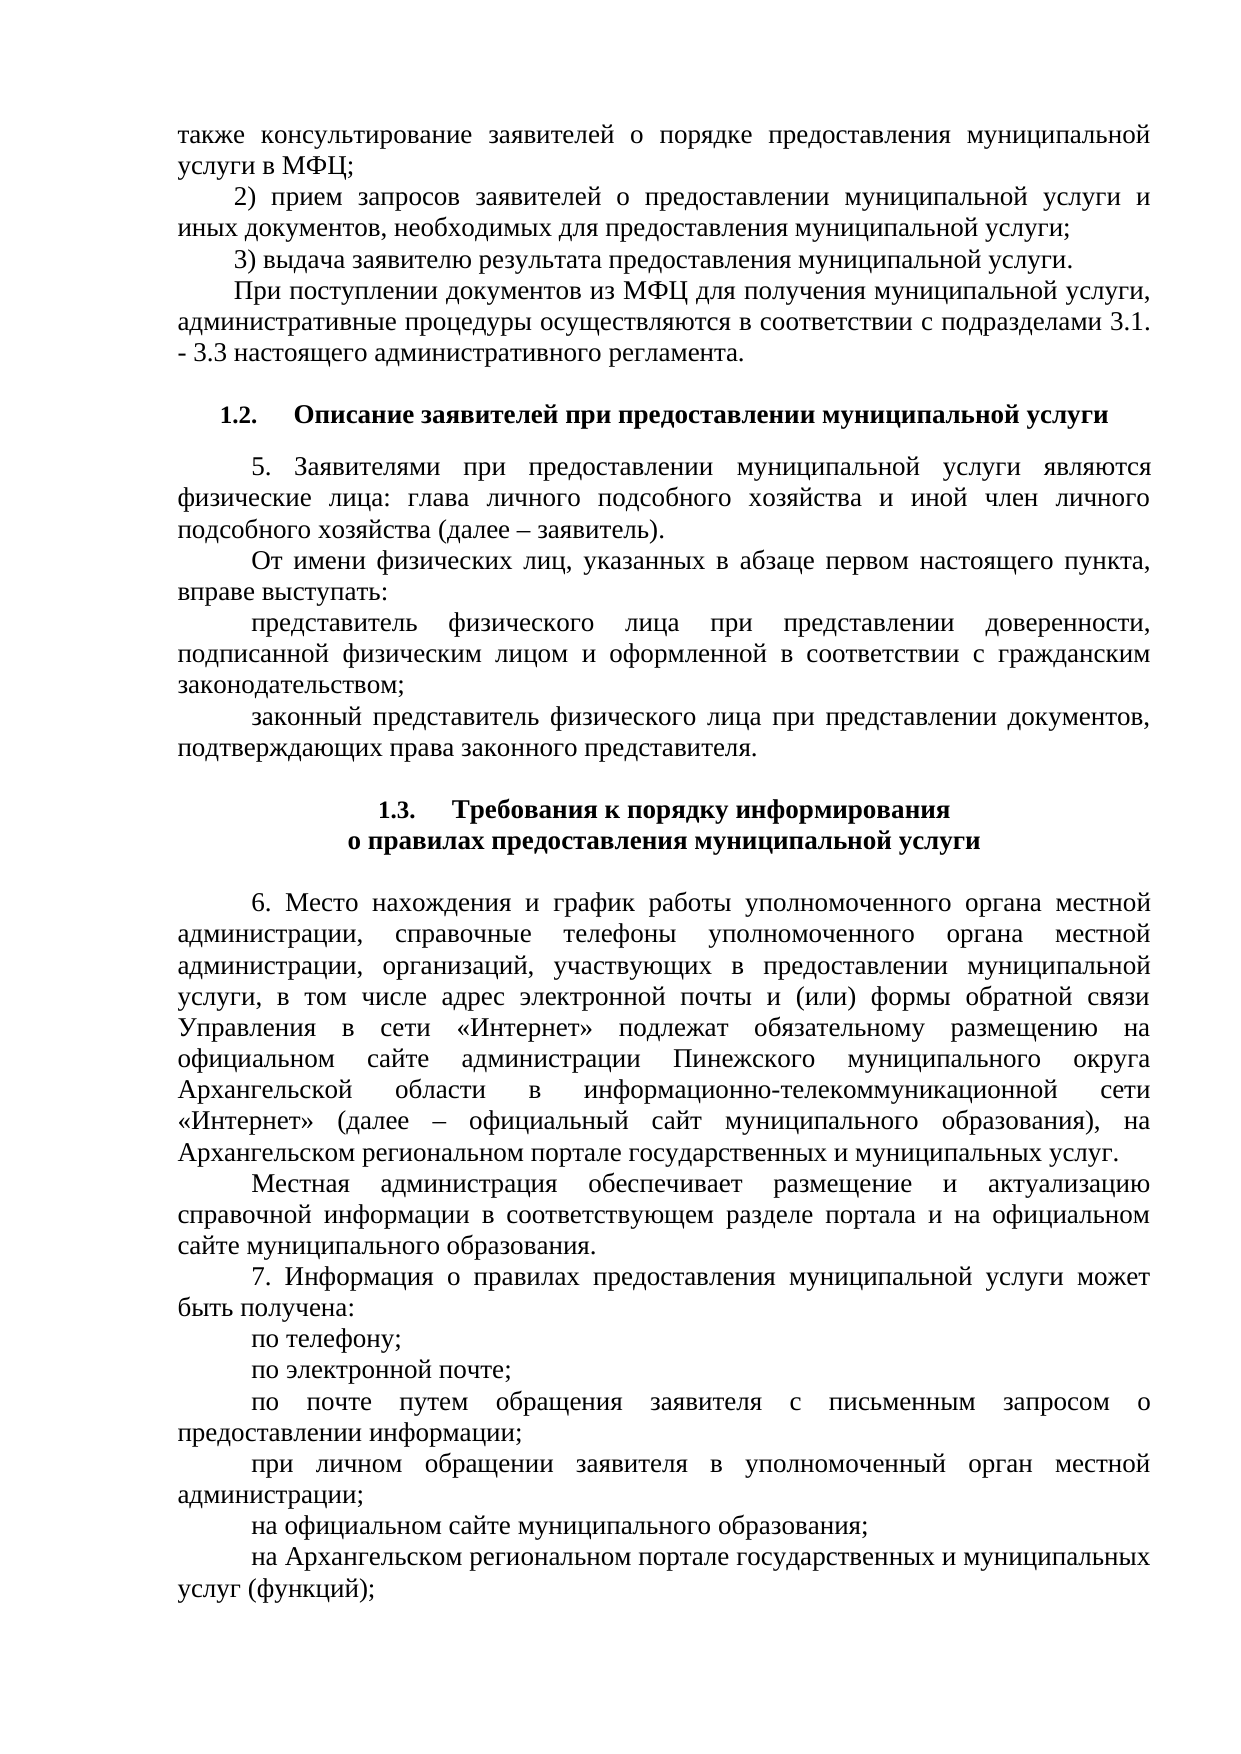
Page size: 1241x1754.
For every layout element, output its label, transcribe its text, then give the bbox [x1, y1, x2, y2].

list Описание заявителей при предоставлении муниципальной услуги [177, 398, 1152, 429]
text на официальном сайте муниципального образования; [177, 1509, 1152, 1541]
text Местная администрация обеспечивает размещение и актуализацию справочной информации в соответствующем разделе портала и на официальном сайте муниципального образования. [177, 1167, 1152, 1260]
text законный представитель физического лица при представлении документов, подтверждающих права законного представителя. [177, 699, 1152, 762]
text 2) прием запросов заявителей о предоставлении муниципальной услуги и иных документов, необходимых для предоставления муниципальной услуги; [177, 180, 1152, 243]
text 5. Заявителями при предоставлении муниципальной услуги являются физические лица: глава личного подсобного хозяйства и иной член личного подсобного хозяйства (далее – заявитель). [177, 450, 1152, 544]
text по телефону; [177, 1322, 1152, 1354]
text 6. Место нахождения и график работы уполномоченного органа местной администрации, справочные телефоны уполномоченного органа местной администрации, организаций, участвующих в предоставлении муниципальной услуги, в том числе адрес электронной почты и (или) формы обратной связи Управления в сети «Интернет» подлежат обязательному размещению на официальном сайте администрации Пинежского муниципального округа Архангельской области в информационно-телекоммуникационной сети «Интернет» (далее – официальный сайт муниципального образования), на Архангельском региональном портале государственных и муниципальных услуг. [177, 886, 1152, 1167]
text по электронной почте; [177, 1354, 1152, 1385]
text при личном обращении заявителя в уполномоченный орган местной администрации; [177, 1447, 1152, 1509]
text представитель физического лица при представлении доверенности, подписанной физическим лицом и оформленной в соответствии с гражданским законодательством; [177, 606, 1152, 699]
list Требования к порядку информирования о правилах предоставления муниципальной услуги [177, 793, 1152, 855]
text на Архангельском региональном портале государственных и муниципальных услуг (функций); [177, 1541, 1152, 1603]
text При поступлении документов из МФЦ для получения муниципальной услуги, административные процедуры осуществляются в соответствии с подразделами 3.1. - 3.3 настоящего административного регламента. [177, 274, 1152, 367]
text От имени физических лиц, указанных в абзаце первом настоящего пункта, вправе выступать: [177, 544, 1152, 606]
text по почте путем обращения заявителя с письменным запросом о предоставлении информации; [177, 1385, 1152, 1447]
text 7. Информация о правилах предоставления муниципальной услуги может быть получена: [177, 1260, 1152, 1322]
text 3) выдача заявителю результата предоставления муниципальной услуги. [177, 243, 1152, 274]
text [177, 118, 1152, 180]
